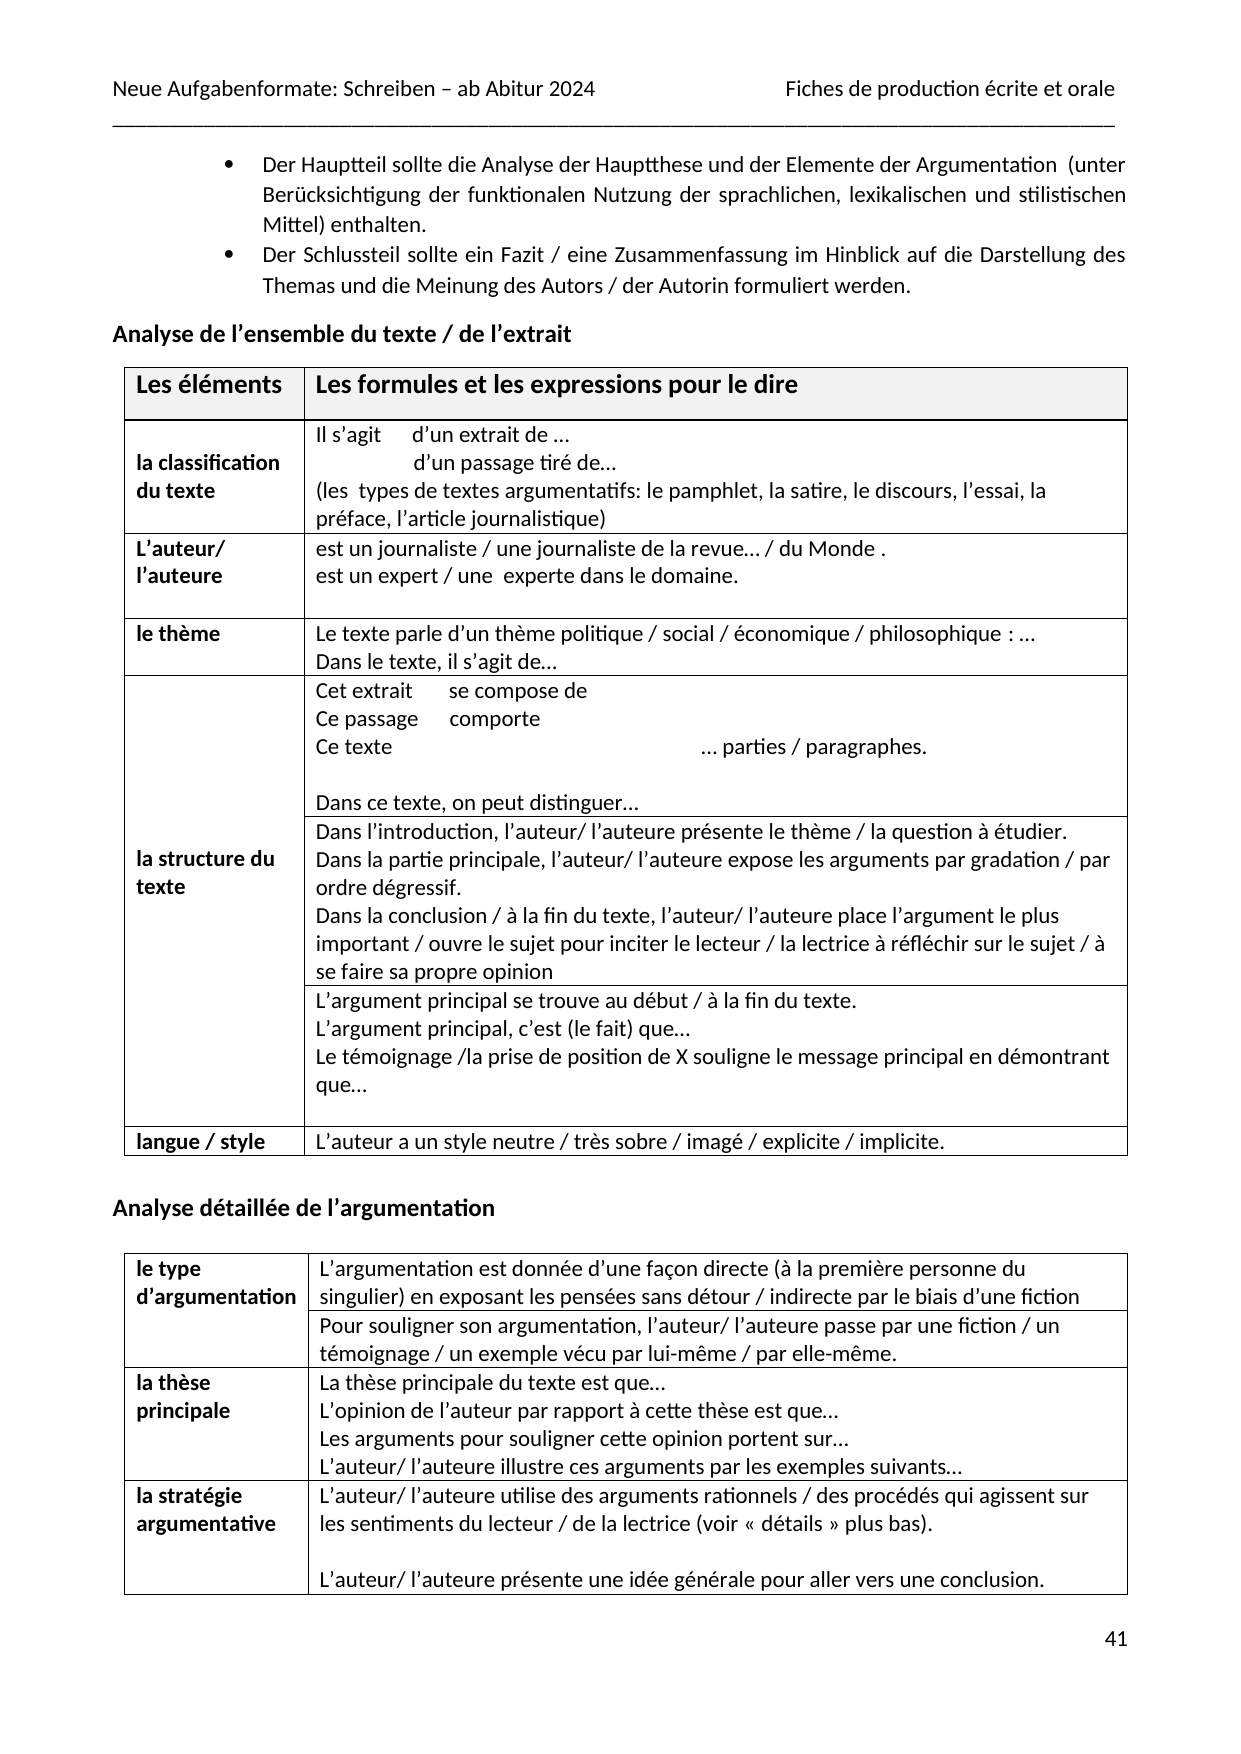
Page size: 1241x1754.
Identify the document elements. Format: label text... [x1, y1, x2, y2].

table_cell Il s’agit d’un extrait de … d’un passage tiré de… (les types de textes argumentatifs: le pamphlet, la satire, le discours, l’essai, la préface, l’article journalistique) [305, 421, 1127, 533]
table_cell langue / style [125, 1127, 304, 1155]
table_cell L’argument principal se trouve au début / à la fin du texte. L’argument principal, c’est (le fait) que… Le témoignage /la prise de position de X souligne le message principal en démontrant que… [305, 986, 1127, 1126]
text Analyse de l’ensemble du texte / de l’extrait [112, 318, 1128, 348]
table_header le type d’argumentation [125, 1254, 308, 1367]
table_cell L’auteur a un style neutre / très sobre / imagé / explicite / implicite. [305, 1127, 1127, 1155]
table_cell Le texte parle d’un thème politique / social / économique / philosophique : … Dans le texte, il s’agit de… [305, 619, 1127, 675]
list Der Schlussteil sollte ein Fazit / eine Zusammenfassung im Hinblick auf die Darstellung des Themas und die Meinung des Autors / der Autorin formuliert werden. [225, 241, 1128, 299]
table_cell Dans l’introduction, l’auteur/ l’auteure présente le thème / la question à étudier. Dans la partie principale, l’auteur/ l’auteure expose les arguments par gradation / par ordre dégressif. Dans la conclusion / à la fin du texte, l’auteur/ l’auteure place l’argument le plus important / ouvre le sujet pour inciter le lecteur / la lectrice à réfléchir sur le sujet / à se faire sa propre opinion [305, 817, 1127, 985]
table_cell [309, 1481, 1127, 1593]
table_cell le thème [125, 619, 304, 675]
table_cell L’auteur/ l’auteure [125, 534, 304, 618]
table_cell la classification du texte [125, 421, 304, 533]
list Der Hauptteil sollte die Analyse der Hauptthese und der Elemente der Argumentation (unter Berücksichtigung der funktionalen Nutzung der sprachlichen, lexikalischen und stilistischen Mittel) enthalten. [225, 150, 1128, 238]
table_cell est un journaliste / une journaliste de la revue… / du Monde . est un expert / une experte dans le domaine. [305, 534, 1127, 618]
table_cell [125, 1481, 308, 1593]
table_header L’argumentation est donnée d’une façon directe (à la première personne du singulier) en exposant les pensées sans détour / indirecte par le biais d’une fiction [309, 1254, 1127, 1310]
table_header Les formules et les expressions pour le dire [305, 368, 1127, 419]
text Analyse détaillée de l’argumentation [112, 1192, 1128, 1222]
table_cell la structure du texte [125, 676, 304, 1126]
table_cell La thèse principale du texte est que… L’opinion de l’auteur par rapport à cette thèse est que… Les arguments pour souligner cette opinion portent sur… L’auteur/ l’auteure illustre ces arguments par les exemples suivants… [309, 1368, 1127, 1480]
table_cell Cet extrait se compose de Ce passage comporte Ce texte … parties / paragraphes. Dans ce texte, on peut distinguer… [305, 676, 1127, 816]
table_cell Pour souligner son argumentation, l’auteur/ l’auteure passe par une fiction / un témoignage / un exemple vécu par lui-même / par elle-même. [309, 1311, 1127, 1367]
table_header Les éléments [125, 368, 304, 419]
table_cell la thèse principale [125, 1368, 308, 1480]
